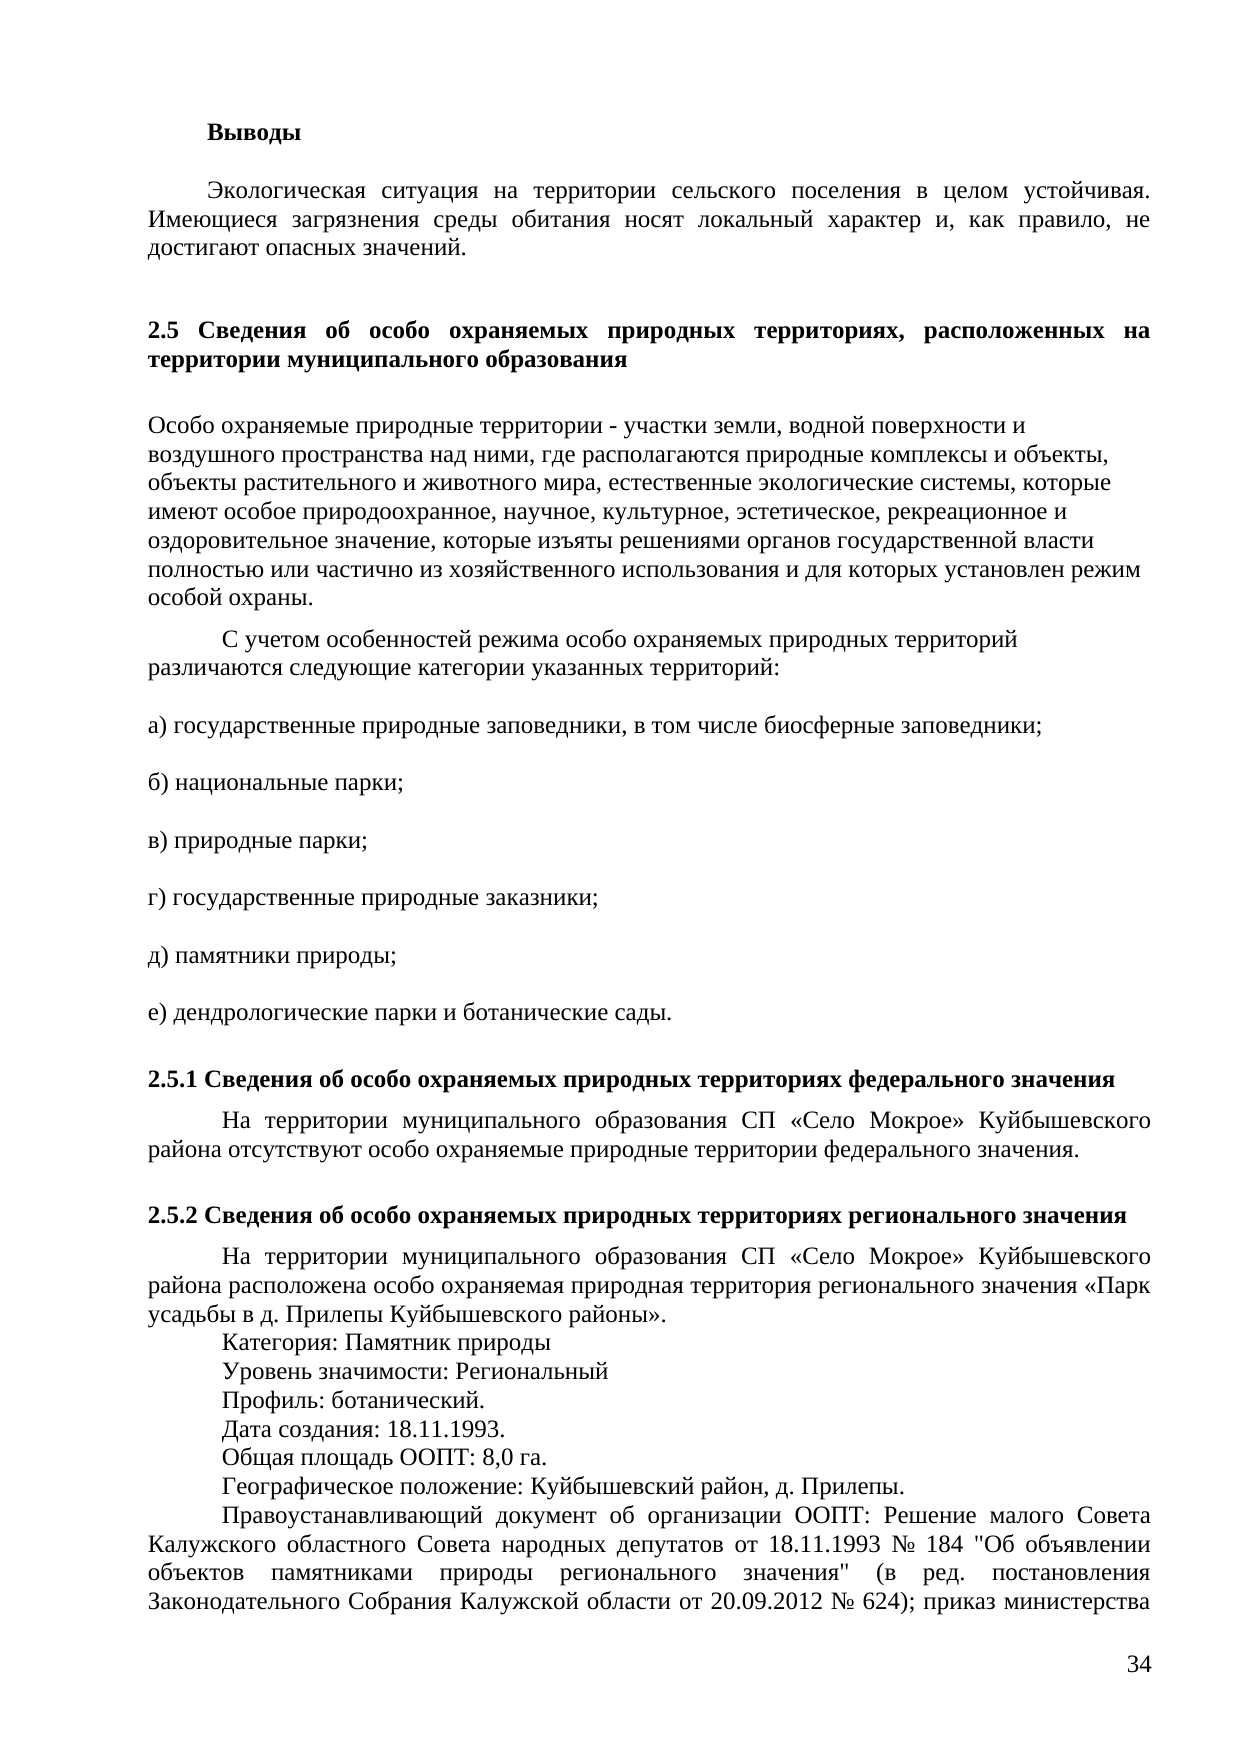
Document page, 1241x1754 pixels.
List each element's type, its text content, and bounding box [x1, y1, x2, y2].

subtitle 2.5.1 Сведения об особо охраняемых природных территориях федерального значения [148, 1064, 1152, 1092]
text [148, 1500, 1152, 1615]
text С учетом особенностей режима особо охраняемых природных территорий различаются следующие категории указанных территорий: [148, 624, 1152, 681]
text Дата создания: 18.11.1993. [148, 1414, 1152, 1442]
text а) государственные природные заповедники, в том числе биосферные заповедники; [148, 710, 1152, 739]
text Профиль: ботанический. [148, 1385, 1152, 1414]
text Географическое положение: Куйбышевский район, д. Прилепы. [148, 1471, 1152, 1500]
text Выводы [148, 117, 1152, 146]
text Категория: Памятник природы [148, 1327, 1152, 1356]
text Уровень значимости: Региональный [148, 1356, 1152, 1385]
text Экологическая ситуация на территории сельского поселения в целом устойчивая. Имеющиеся загрязнения среды обитания носят локальный характер и, как правило, не достигают опасных значений. [148, 175, 1152, 261]
text б) национальные парки; [148, 767, 1152, 796]
text На территории муниципального образования СП «Село Мокрое» Куйбышевского района расположена особо охраняемая природная территория регионального значения «Парк усадьбы в д. Прилепы Куйбышевского районы». [148, 1241, 1152, 1327]
text е) дендрологические парки и ботанические сады. [148, 997, 1152, 1026]
subtitle 2.5 Сведения об особо охраняемых природных территориях, расположенных на территории муниципального образования [148, 315, 1152, 372]
subtitle 2.5.2 Сведения об особо охраняемых природных территориях регионального значения [148, 1200, 1152, 1229]
text в) природные парки; [148, 825, 1152, 854]
text На территории муниципального образования СП «Село Мокрое» Куйбышевского района отсутствуют особо охраняемые природные территории федерального значения. [148, 1105, 1152, 1162]
text г) государственные природные заказники; [148, 882, 1152, 911]
text Общая площадь ООПТ: 8,0 га. [148, 1442, 1152, 1471]
subtitle Особо охраняемые природные территории - участки земли, водной поверхности и воздушного пространства над ними, где располагаются природные комплексы и объекты, объекты растительного и животного мира, естественные экологические системы, которые имеют особое природоохранное, научное, культурное, эстетическое, рекреационное и оздоровительное значение, которые изъяты решениями органов государственной власти полностью или частично из хозяйственного использования и для которых установлен режим особой охраны. [148, 410, 1152, 611]
text д) памятники природы; [148, 940, 1152, 969]
